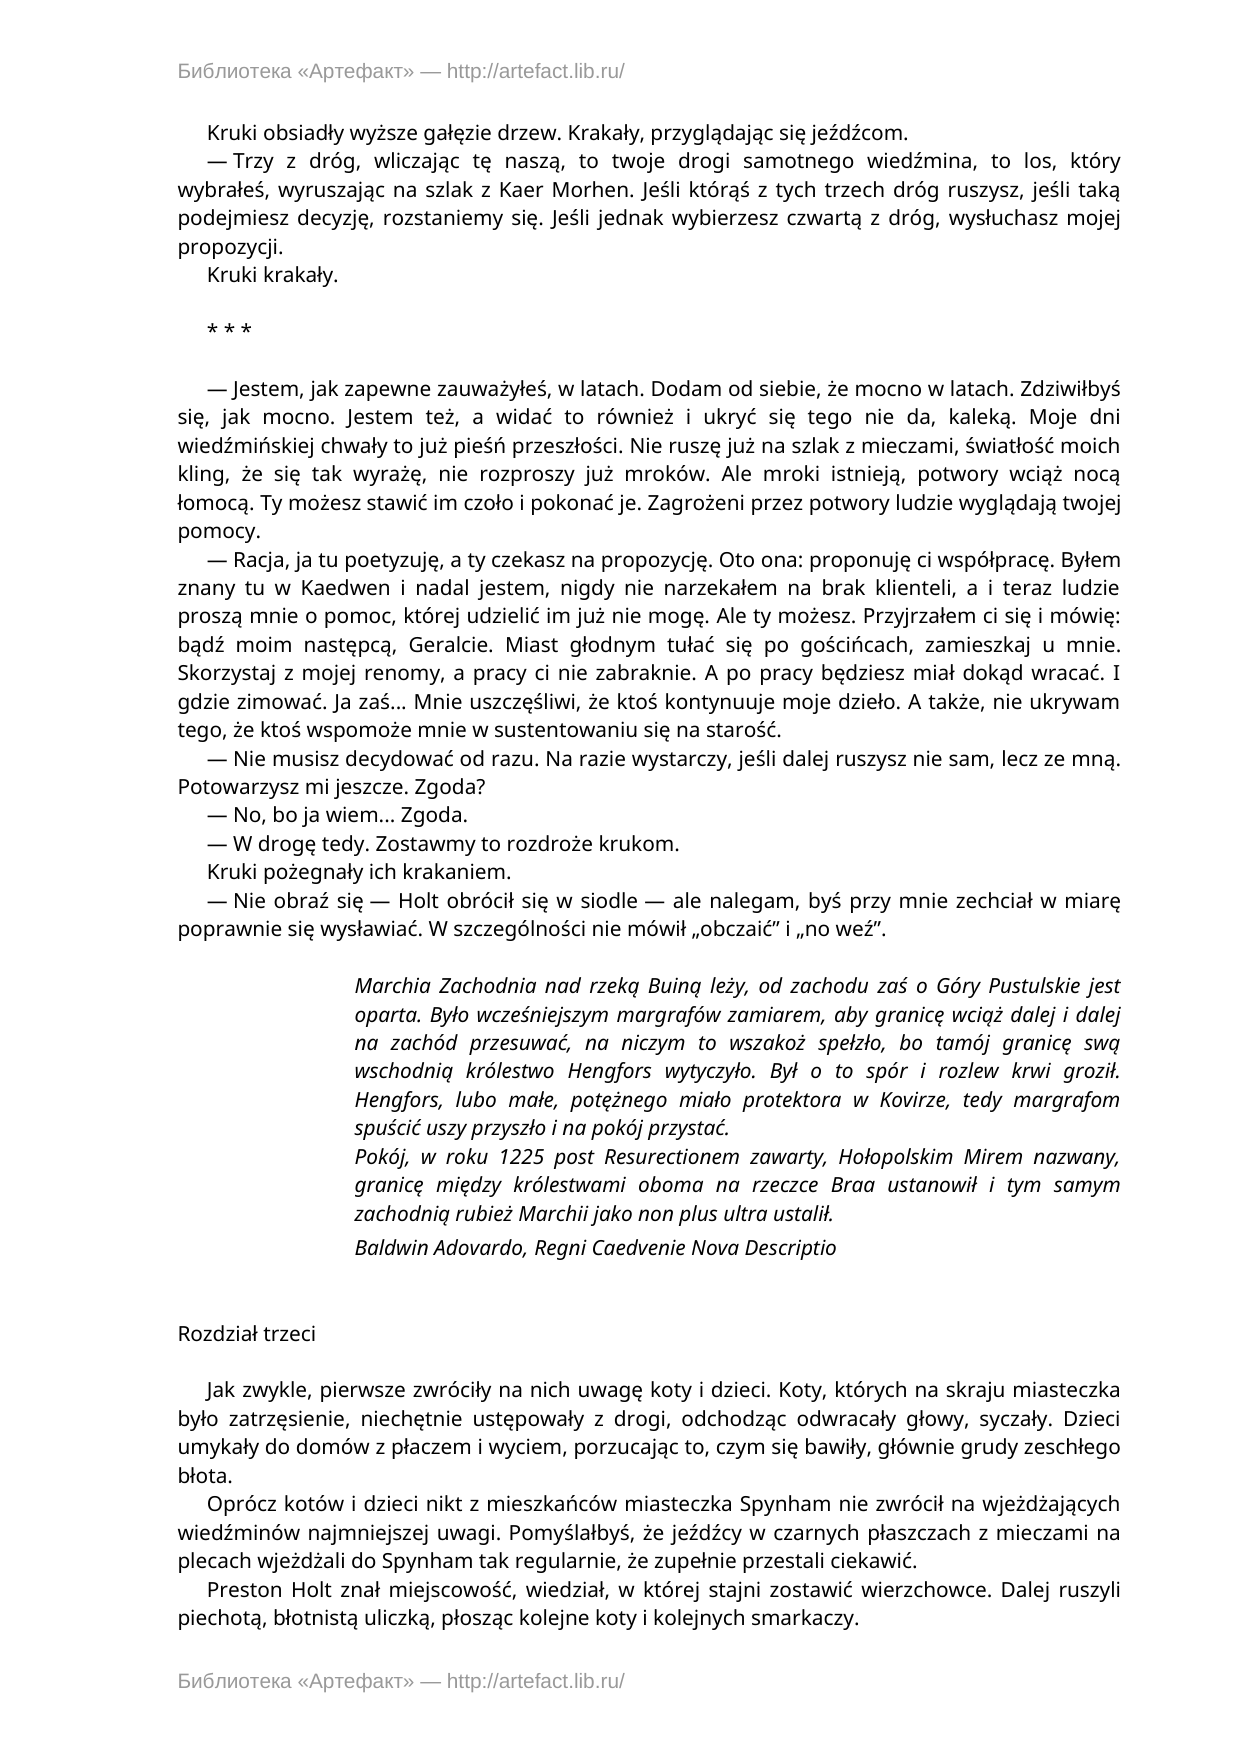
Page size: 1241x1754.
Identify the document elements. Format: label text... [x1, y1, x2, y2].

text Preston Holt znał miejscowość, wiedział, w której stajni zostawić wierzchowce. Dalej ruszyli piechotą, błotnistą uliczką, płosząc kolejne koty i kolejnych smarkaczy. [177, 1575, 1122, 1632]
text Kruki obsiadły wyższe gałęzie drzew. Krakały, przyglądając się jeźdźcom. [177, 118, 1122, 147]
text Pokój, w roku 1225 post Resurectionem zawarty, Hołopolskim Mirem nazwany, granicę między królestwami oboma na rzeczce Braa ustanowił i tym samym zachodnią rubież Marchii jako non plus ultra ustalił. [354, 1142, 1122, 1227]
text Kruki krakały. [177, 260, 1122, 289]
text Kruki pożegnały ich krakaniem. [177, 857, 1122, 886]
subtitle Rozdział trzeci [177, 1319, 1122, 1347]
text — Nie obraź się — Holt obrócił się w siodle — ale nalegam, byś przy mnie zechciał w miarę poprawnie się wysławiać. W szczególności nie mówił „obczaić” i „no weź”. [177, 886, 1122, 943]
text — Trzy z dróg, wliczając tę naszą, to twoje drogi samotnego wiedźmina, to los, który wybrałeś, wyruszając na szlak z Kaer Morhen. Jeśli którąś z tych trzech dróg ruszysz, jeśli taką podejmiesz decyzję, rozstaniemy się. Jeśli jednak wybierzesz czwartą z dróg, wysłuchasz mojej propozycji. [177, 147, 1122, 260]
text Oprócz kotów i dzieci nikt z mieszkańców miasteczka Spynham nie zwrócił na wjeżdżających wiedźminów najmniejszej uwagi. Pomyślałbyś, że jeźdźcy w czarnych płaszczach z mieczami na plecach wjeżdżali do Spynham tak regularnie, że zupełnie przestali ciekawić. [177, 1489, 1122, 1575]
text Jak zwykle, pierwsze zwróciły na nich uwagę koty i dzieci. Koty, których na skraju miasteczka było zatrzęsienie, niechętnie ustępowały z drogi, odchodząc odwracały głowy, syczały. Dzieci umykały do domów z płaczem i wyciem, porzucając to, czym się bawiły, głównie grudy zeschłego błota. [177, 1376, 1122, 1489]
text — Racja, ja tu poetyzuję, a ty czekasz na propozycję. Oto ona: proponuję ci współpracę. Byłem znany tu w Kaedwen i nadal jestem, nigdy nie narzekałem na brak klienteli, a i teraz ludzie proszą mnie o pomoc, której udzielić im już nie mogę. Ale ty możesz. Przyjrzałem ci się i mówię: bądź moim następcą, Geralcie. Miast głodnym tułać się po gościńcach, zamieszkaj u mnie. Skorzystaj z mojej renomy, a pracy ci nie zabraknie. A po pracy będziesz miał dokąd wracać. I gdzie zimować. Ja zaś... Mnie uszczęśliwi, że ktoś kontynuuje moje dzieło. A także, nie ukrywam tego, że ktoś wspomoże mnie w sustentowaniu się na starość. [177, 545, 1122, 744]
text — Jestem, jak zapewne zauważyłeś, w latach. Dodam od siebie, że mocno w latach. Zdziwiłbyś się, jak mocno. Jestem też, a widać to również i ukryć się tego nie da, kaleką. Moje dni wiedźmińskiej chwały to już pieśń przeszłości. Nie ruszę już na szlak z mieczami, światłość moich kling, że się tak wyrażę, nie rozproszy już mroków. Ale mroki istnieją, potwory wciąż nocą łomocą. Ty możesz stawić im czoło i pokonać je. Zagrożeni przez potwory ludzie wyglądają twojej pomocy. [177, 374, 1122, 545]
text — W drogę tedy. Zostawmy to rozdroże krukom. [177, 829, 1122, 857]
text Marchia Zachodnia nad rzeką Buiną leży, od zachodu zaś o Góry Pustulskie jest oparta. Było wcześniejszym margrafów zamiarem, aby granicę wciąż dalej i dalej na zachód przesuwać, na niczym to wszakoż spełzło, bo tamój granicę swą wschodnią królestwo Hengfors wytyczyło. Był o to spór i rozlew krwi groził. Hengfors, lubo małe, potężnego miało protektora w Kovirze, tedy margrafom spuścić uszy przyszło i na pokój przystać. [354, 971, 1122, 1142]
text — Nie musisz decydować od razu. Na razie wystarczy, jeśli dalej ruszysz nie sam, lecz ze mną. Potowarzysz mi jeszcze. Zgoda? [177, 744, 1122, 801]
text * * * [177, 317, 1122, 346]
text Baldwin Adovardo, Regni Caedvenie Nova Descriptio [354, 1233, 1122, 1262]
text — No, bo ja wiem... Zgoda. [177, 801, 1122, 829]
